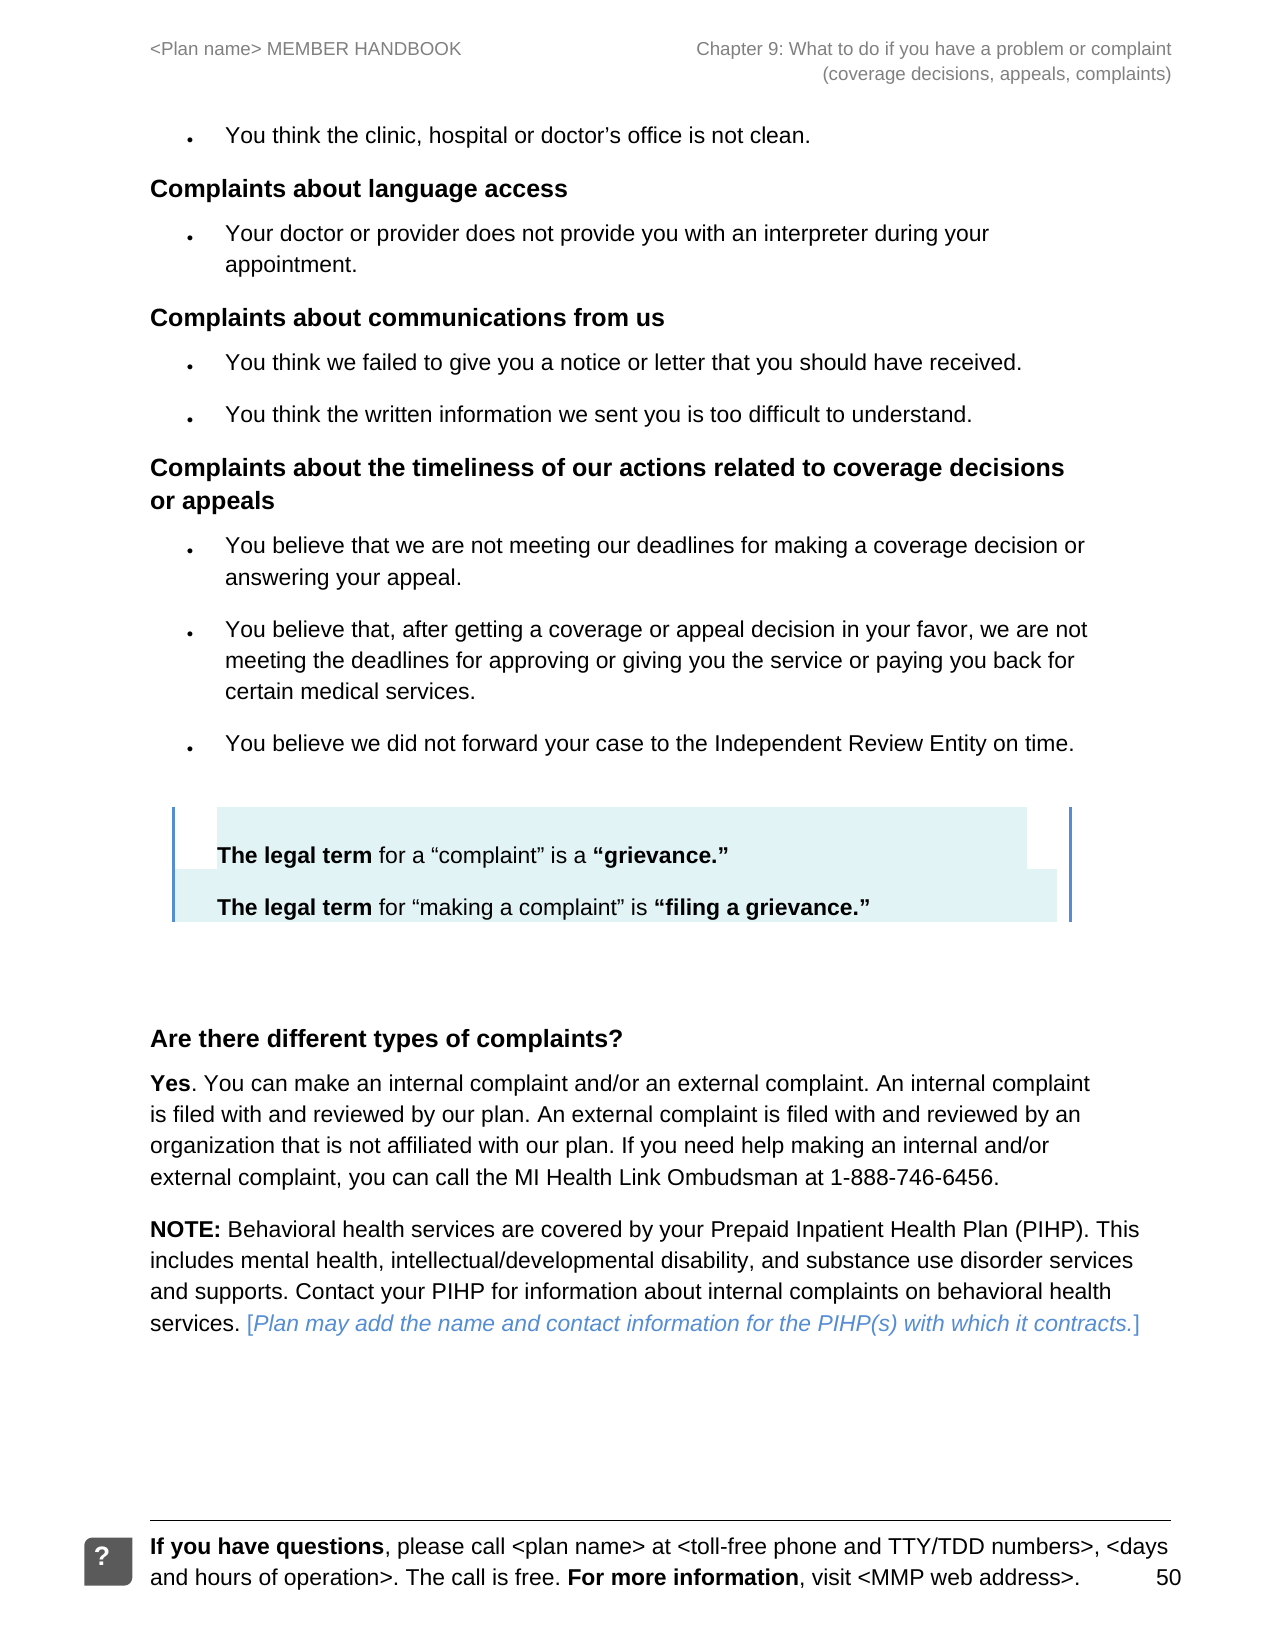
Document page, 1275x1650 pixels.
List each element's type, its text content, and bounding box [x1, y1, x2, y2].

text You think we failed to give you a notice or letter that you should have received. [187, 346, 1096, 377]
text You believe that, after getting a coverage or appeal decision in your favor, we are not meeting the deadlines for approving or giving you the service or paying you back for certain medical services. [187, 612, 1096, 706]
subtitle Complaints about the timeliness of our actions related to coverage decisions or appeals [150, 450, 1096, 516]
text You believe that we are not meeting our deadlines for making a coverage decision or answering your appeal. [187, 529, 1096, 591]
text NOTE: Behavioral health services are covered by your Prepaid Inpatient Health Plan (PIHP). This includes mental health, intellectual/developmental disability, and substance use disorder services and supports. Contact your PIHP for information about internal complaints on behavioral health services. [Plan may add the name and contact information for the PIHP(s) with which it contracts.] [150, 1212, 1171, 1337]
text You believe we did not forward your case to the Independent Review Entity on time. [187, 727, 1096, 758]
text Yes. You can make an internal complaint and/or an external complaint. An internal complaint is filed with and reviewed by our plan. An external complaint is filed with and reviewed by an organization that is not affiliated with our plan. If you need help making an internal and/or external complaint, you can call the MI Health Link Ombudsman at 1-888-746-6456. [150, 1066, 1096, 1191]
text Your doctor or provider does not provide you with an interpreter during your appointment. [187, 216, 1096, 279]
subtitle Complaints about language access [150, 171, 1096, 204]
text You think the written information we sent you is too difficult to understand. [187, 398, 1096, 429]
text You think the clinic, hospital or doctor’s office is not clean. [187, 118, 1096, 150]
subtitle Complaints about communications from us [150, 300, 1096, 333]
subtitle Are there different types of complaints? [150, 779, 1096, 1054]
